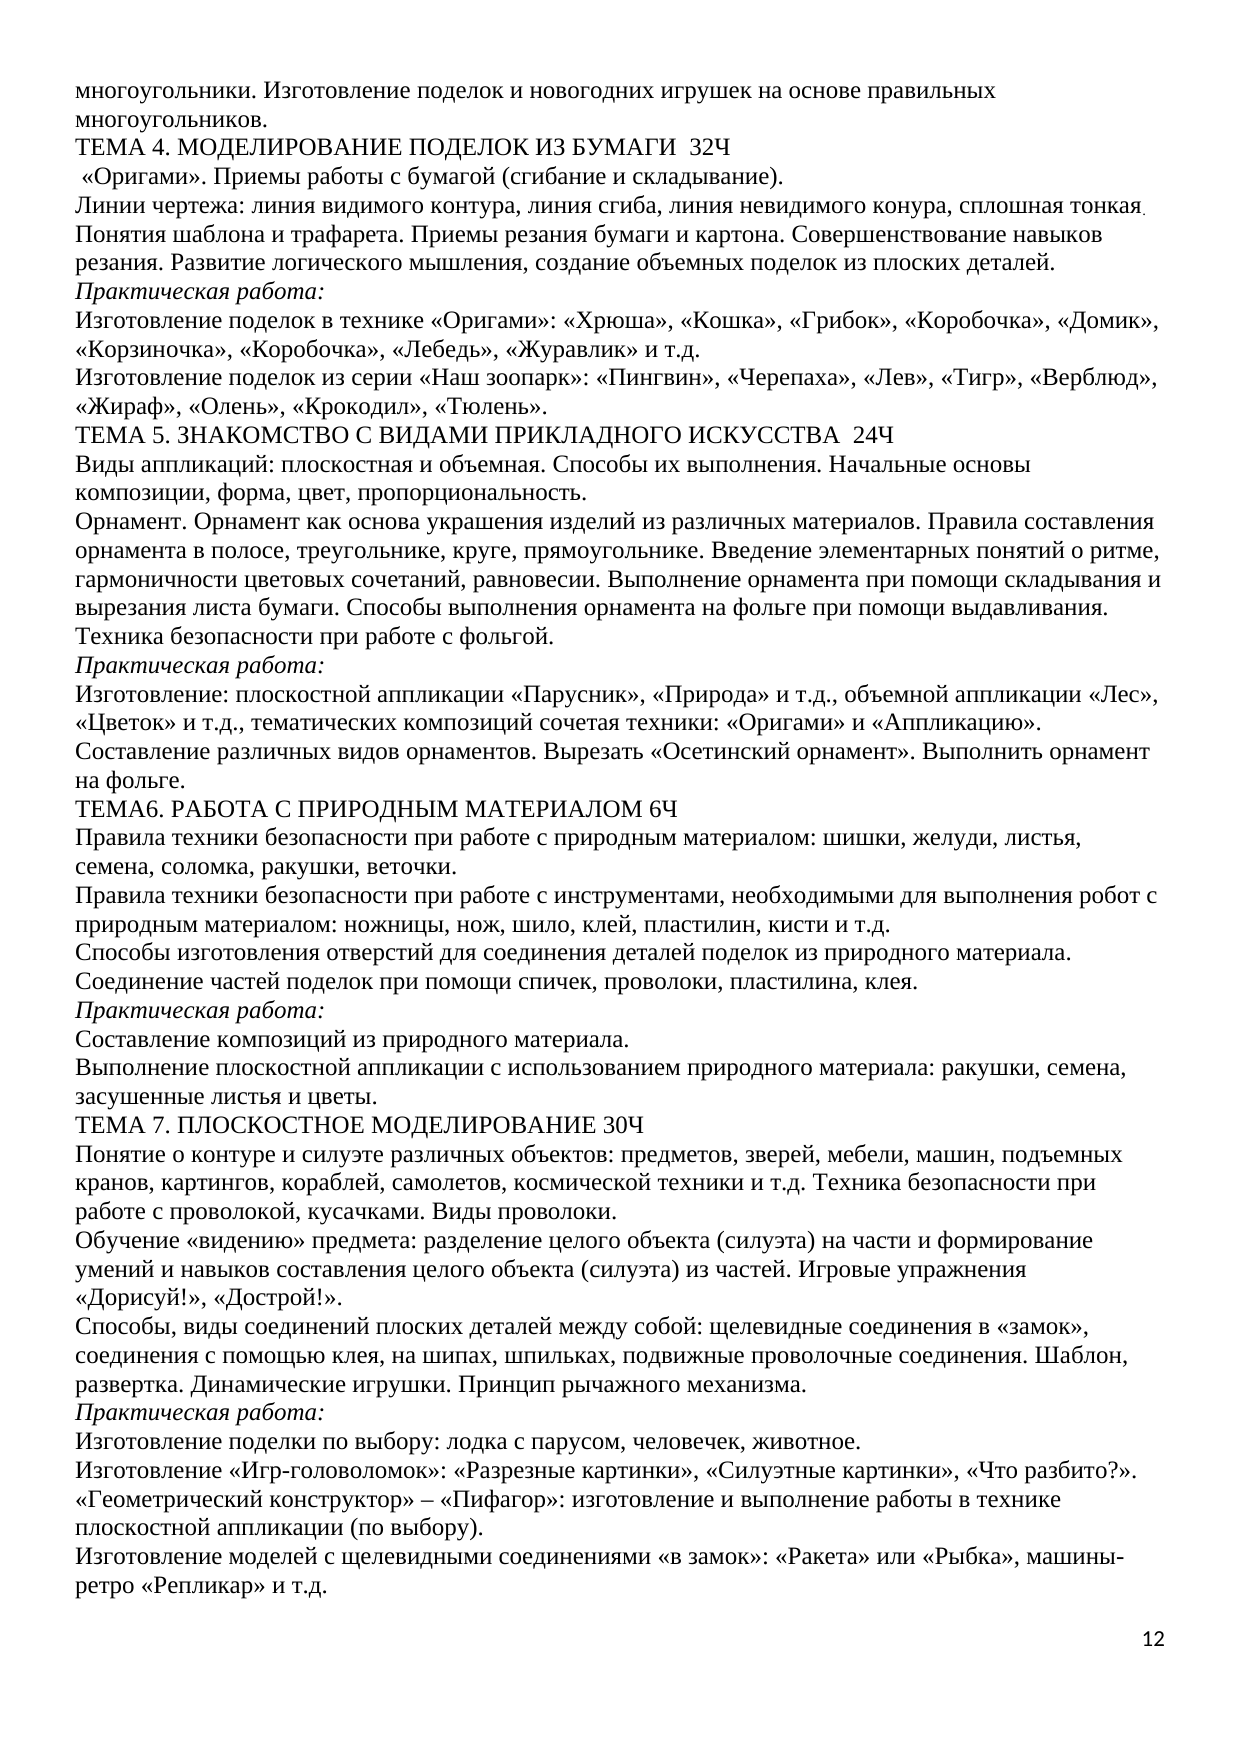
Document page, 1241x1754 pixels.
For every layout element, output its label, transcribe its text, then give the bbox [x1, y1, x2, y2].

text Практическая работа: [75, 276, 1164, 305]
text «Оригами». Приемы работы с бумагой (сгибание и складывание). [75, 161, 1164, 190]
text Практическая работа: [75, 1397, 1164, 1426]
text Орнамент. Орнамент как основа украшения изделий из различных материалов. Правила составления орнамента в полосе, треугольнике, круге, прямоугольнике. Введение элементарных понятий о ритме, гармоничности цветовых сочетаний, равновесии. Выполнение орнамента при помощи складывания и вырезания листа бумаги. Способы выполнения орнамента на фольге при помощи выдавливания. Техника безопасности при работе с фольгой. [75, 506, 1164, 650]
text Изготовление «Игр-головоломок»: «Разрезные картинки», «Силуэтные картинки», «Что разбито?». [75, 1455, 1164, 1484]
text Практическая работа: [75, 995, 1164, 1024]
text Составление различных видов орнаментов. Вырезать «Осетинский орнамент». Выполнить орнамент на фольге. [75, 736, 1164, 794]
text Виды аппликаций: плоскостная и объемная. Способы их выполнения. Начальные основы композиции, форма, цвет, пропорциональность. [75, 449, 1164, 506]
text Изготовление поделок из серии «Наш зоопарк»: «Пингвин», «Черепаха», «Лев», «Тигр», «Верблюд», «Жираф», «Олень», «Крокодил», «Тюлень». [75, 362, 1164, 420]
text Обучение «видению» предмета: разделение целого объекта (силуэта) на части и формирование умений и навыков составления целого объекта (силуэта) из частей. Игровые упражнения «Дорисуй!», «Дострой!». [75, 1225, 1164, 1311]
text Способы изготовления отверстий для соединения деталей поделок из природного материала. Соединение частей поделок при помощи спичек, проволоки, пластилина, клея. [75, 937, 1164, 995]
text Правила техники безопасности при работе с природным материалом: шишки, желуди, листья, семена, соломка, ракушки, веточки. [75, 822, 1164, 880]
text «Геометрический конструктор» – «Пифагор»: изготовление и выполнение работы в технике плоскостной аппликации (по выбору). [75, 1484, 1164, 1541]
text ТЕМА6. РАБОТА С ПРИРОДНЫМ МАТЕРИАЛОМ 6Ч [75, 794, 1164, 822]
text Изготовление поделки по выбору: лодка с парусом, человечек, животное. [75, 1426, 1164, 1455]
text ТЕМА 7. ПЛОСКОСТНОЕ МОДЕЛИРОВАНИЕ 30Ч [75, 1110, 1164, 1139]
text Составление композиций из природного материала. [75, 1024, 1164, 1052]
text Способы, виды соединений плоских деталей между собой: щелевидные соединения в «замок», соединения с помощью клея, на шипах, шпильках, подвижные проволочные соединения. Шаблон, развертка. Динамические игрушки. Принцип рычажного механизма. [75, 1311, 1164, 1397]
text ТЕМА 4. МОДЕЛИРОВАНИЕ ПОДЕЛОК ИЗ БУМАГИ 32Ч [75, 132, 1164, 161]
text ТЕМА 5. ЗНАКОМСТВО С ВИДАМИ ПРИКЛАДНОГО ИСКУССТВА 24Ч [75, 420, 1164, 449]
text Выполнение плоскостной аппликации с использованием природного материала: ракушки, семена, засушенные листья и цветы. [75, 1052, 1164, 1110]
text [75, 75, 1164, 132]
text Практическая работа: [75, 650, 1164, 679]
text Изготовление моделей с щелевидными соединениями «в замок»: «Ракета» или «Рыбка», машины-ретро «Репликар» и т.д. [75, 1541, 1164, 1599]
text Изготовление: плоскостной аппликации «Парусник», «Природа» и т.д., объемной аппликации «Лес», «Цветок» и т.д., тематических композиций сочетая техники: «Оригами» и «Аппликацию». [75, 679, 1164, 736]
text Изготовление поделок в технике «Оригами»: «Хрюша», «Кошка», «Грибок», «Коробочка», «Домик», «Корзиночка», «Коробочка», «Лебедь», «Журавлик» и т.д. [75, 305, 1164, 362]
text Правила техники безопасности при работе с инструментами, необходимыми для выполнения робот с природным материалом: ножницы, нож, шило, клей, пластилин, кисти и т.д. [75, 880, 1164, 937]
text Линии чертежа: линия видимого контура, линия сгиба, линия невидимого конура, сплошная тонкая. Понятия шаблона и трафарета. Приемы резания бумаги и картона. Совершенствование навыков резания. Развитие логического мышления, создание объемных поделок из плоских деталей. [75, 190, 1164, 276]
text Понятие о контуре и силуэте различных объектов: предметов, зверей, мебели, машин, подъемных кранов, картингов, кораблей, самолетов, космической техники и т.д. Техника безопасности при работе с проволокой, кусачками. Виды проволоки. [75, 1139, 1164, 1225]
